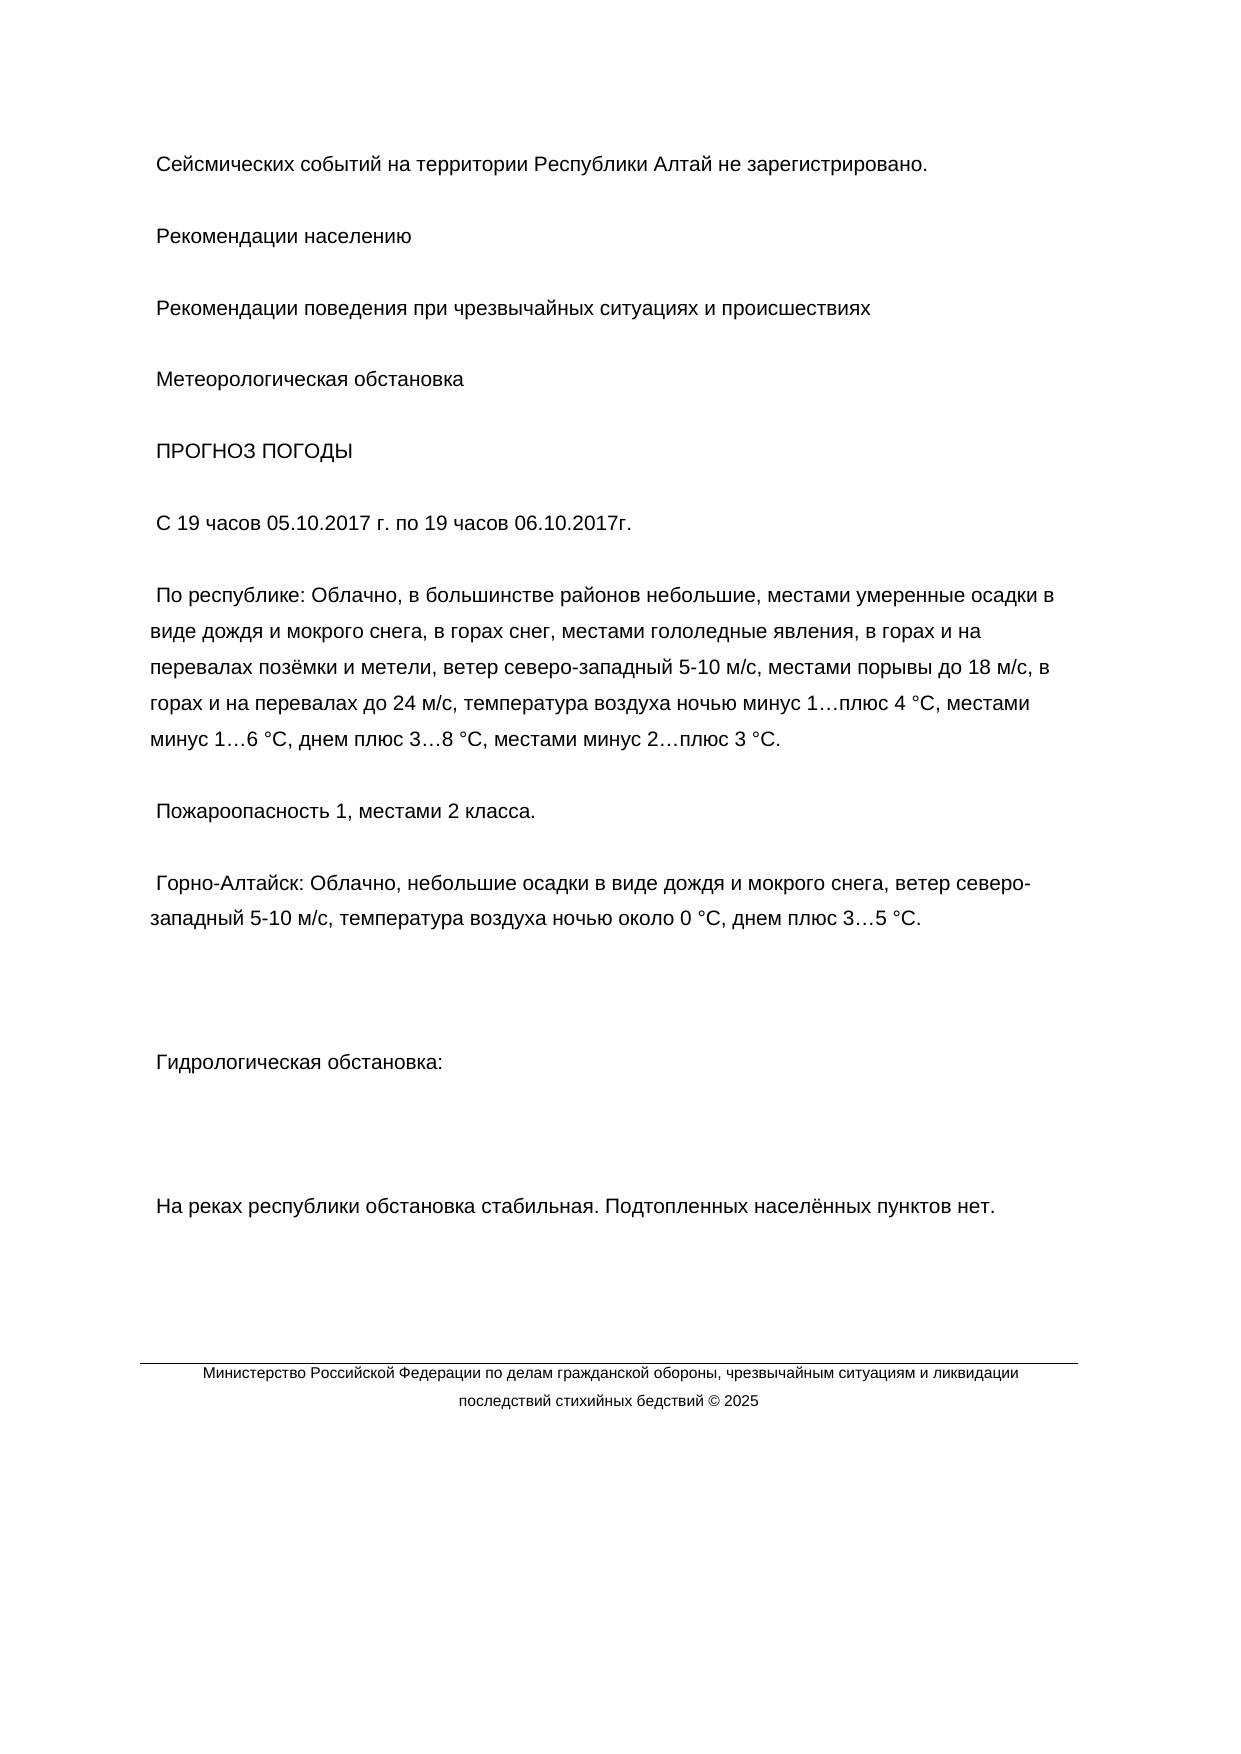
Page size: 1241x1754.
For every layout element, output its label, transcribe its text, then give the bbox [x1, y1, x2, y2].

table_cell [140, 150, 1078, 1362]
table_cell Министерство Российской Федерации по делам гражданской обороны, чрезвычайным ситуациям и ликвидации последствий стихийных бедствий © 2025 [140, 1364, 1078, 1446]
